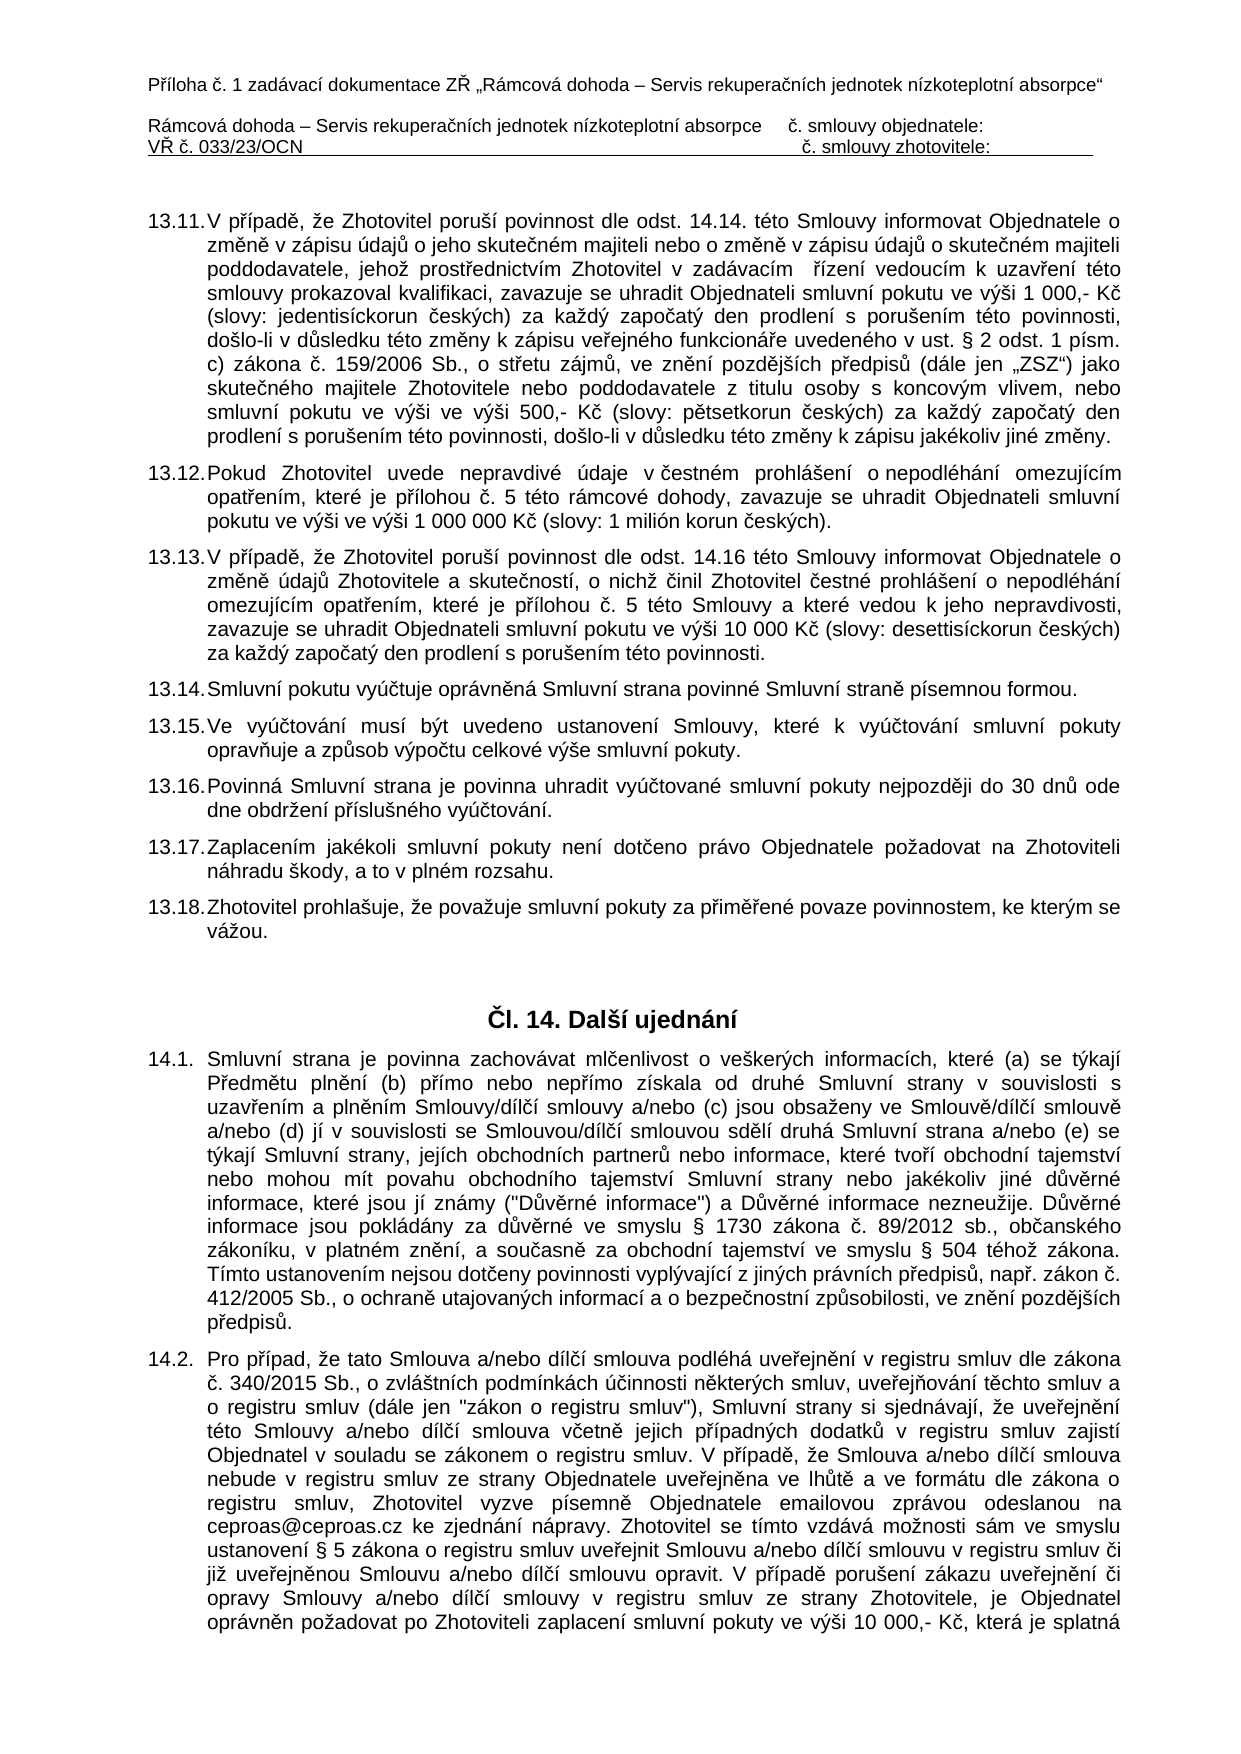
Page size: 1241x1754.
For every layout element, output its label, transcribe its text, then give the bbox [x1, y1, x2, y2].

text Zhotovitel prohlašuje, že považuje smluvní pokuty za přiměřené povaze povinnostem, ke kterým se vážou. [148, 895, 1122, 943]
text Zaplacením jakékoli smluvní pokuty není dotčeno právo Objednatele požadovat na Zhotoviteli náhradu škody, a to v plném rozsahu. [148, 834, 1122, 882]
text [148, 1347, 1122, 1634]
text Povinná Smluvní strana je povinna uhradit vyúčtované smluvní pokuty nejpozději do 30 dnů ode dne obdržení příslušného vyúčtování. [148, 774, 1122, 822]
text Smluvní pokutu vyúčtuje oprávněná Smluvní strana povinné Smluvní straně písemnou formou. [148, 677, 1122, 701]
list Další ujednání [102, 1005, 1122, 1034]
text Pokud Zhotovitel uvede nepravdivé údaje v čestném prohlášení o nepodléhání omezujícím opatřením, které je přílohou č. 5 této rámcové dohody, zavazuje se uhradit Objednateli smluvní pokutu ve výši ve výši 1 000 000 Kč (slovy: 1 milión korun českých). [148, 461, 1122, 532]
text Smluvní strana je povinna zachovávat mlčenlivost o veškerých informacích, které (a) se týkají Předmětu plnění (b) přímo nebo nepřímo získala od druhé Smluvní strany v souvislosti s uzavřením a plněním Smlouvy/dílčí smlouvy a/nebo (c) jsou obsaženy ve Smlouvě/dílčí smlouvě a/nebo (d) jí v souvislosti se Smlouvou/dílčí smlouvou sdělí druhá Smluvní strana a/nebo (e) se týkají Smluvní strany, jejích obchodních partnerů nebo informace, které tvoří obchodní tajemství nebo mohou mít povahu obchodního tajemství Smluvní strany nebo jakékoliv jiné důvěrné informace, které jsou jí známy ("Důvěrné informace") a Důvěrné informace nezneužije. Důvěrné informace jsou pokládány za důvěrné ve smyslu § 1730 zákona č. 89/2012 sb., občanského zákoníku, v platném znění, a současně za obchodní tajemství ve smyslu § 504 téhož zákona. Tímto ustanovením nejsou dotčeny povinnosti vyplývající z jiných právních předpisů, např. zákon č. 412/2005 Sb., o ochraně utajovaných informací a o bezpečnostní způsobilosti, ve znění pozdějších předpisů. [148, 1047, 1122, 1334]
text V případě, že Zhotovitel poruší povinnost dle odst. 14.16 této Smlouvy informovat Objednatele o změně údajů Zhotovitele a skutečností, o nichž činil Zhotovitel čestné prohlášení o nepodléhání omezujícím opatřením, které je přílohou č. 5 této Smlouvy a které vedou k jeho nepravdivosti, zavazuje se uhradit Objednateli smluvní pokutu ve výši 10 000 Kč (slovy: desettisíckorun českých) za každý započatý den prodlení s porušením této povinnosti. [148, 545, 1122, 665]
text V případě, že Zhotovitel poruší povinnost dle odst. 14.14. této Smlouvy informovat Objednatele o změně v zápisu údajů o jeho skutečném majiteli nebo o změně v zápisu údajů o skutečném majiteli poddodavatele, jehož prostřednictvím Zhotovitel v zadávacím řízení vedoucím k uzavření této smlouvy prokazoval kvalifikaci, zavazuje se uhradit Objednateli smluvní pokutu ve výši 1 000,- Kč (slovy: jedentisíckorun českých) za každý započatý den prodlení s porušením této povinnosti, došlo-li v důsledku této změny k zápisu veřejného funkcionáře uvedeného v ust. § 2 odst. 1 písm. c) zákona č. 159/2006 Sb., o střetu zájmů, ve znění pozdějších předpisů (dále jen „ZSZ“) jako skutečného majitele Zhotovitele nebo poddodavatele z titulu osoby s koncovým vlivem, nebo smluvní pokutu ve výši ve výši 500,- Kč (slovy: pětsetkorun českých) za každý započatý den prodlení s porušením této povinnosti, došlo-li v důsledku této změny k zápisu jakékoliv jiné změny. [148, 208, 1122, 448]
text Ve vyúčtování musí být uvedeno ustanovení Smlouvy, které k vyúčtování smluvní pokuty opravňuje a způsob výpočtu celkové výše smluvní pokuty. [148, 714, 1122, 762]
